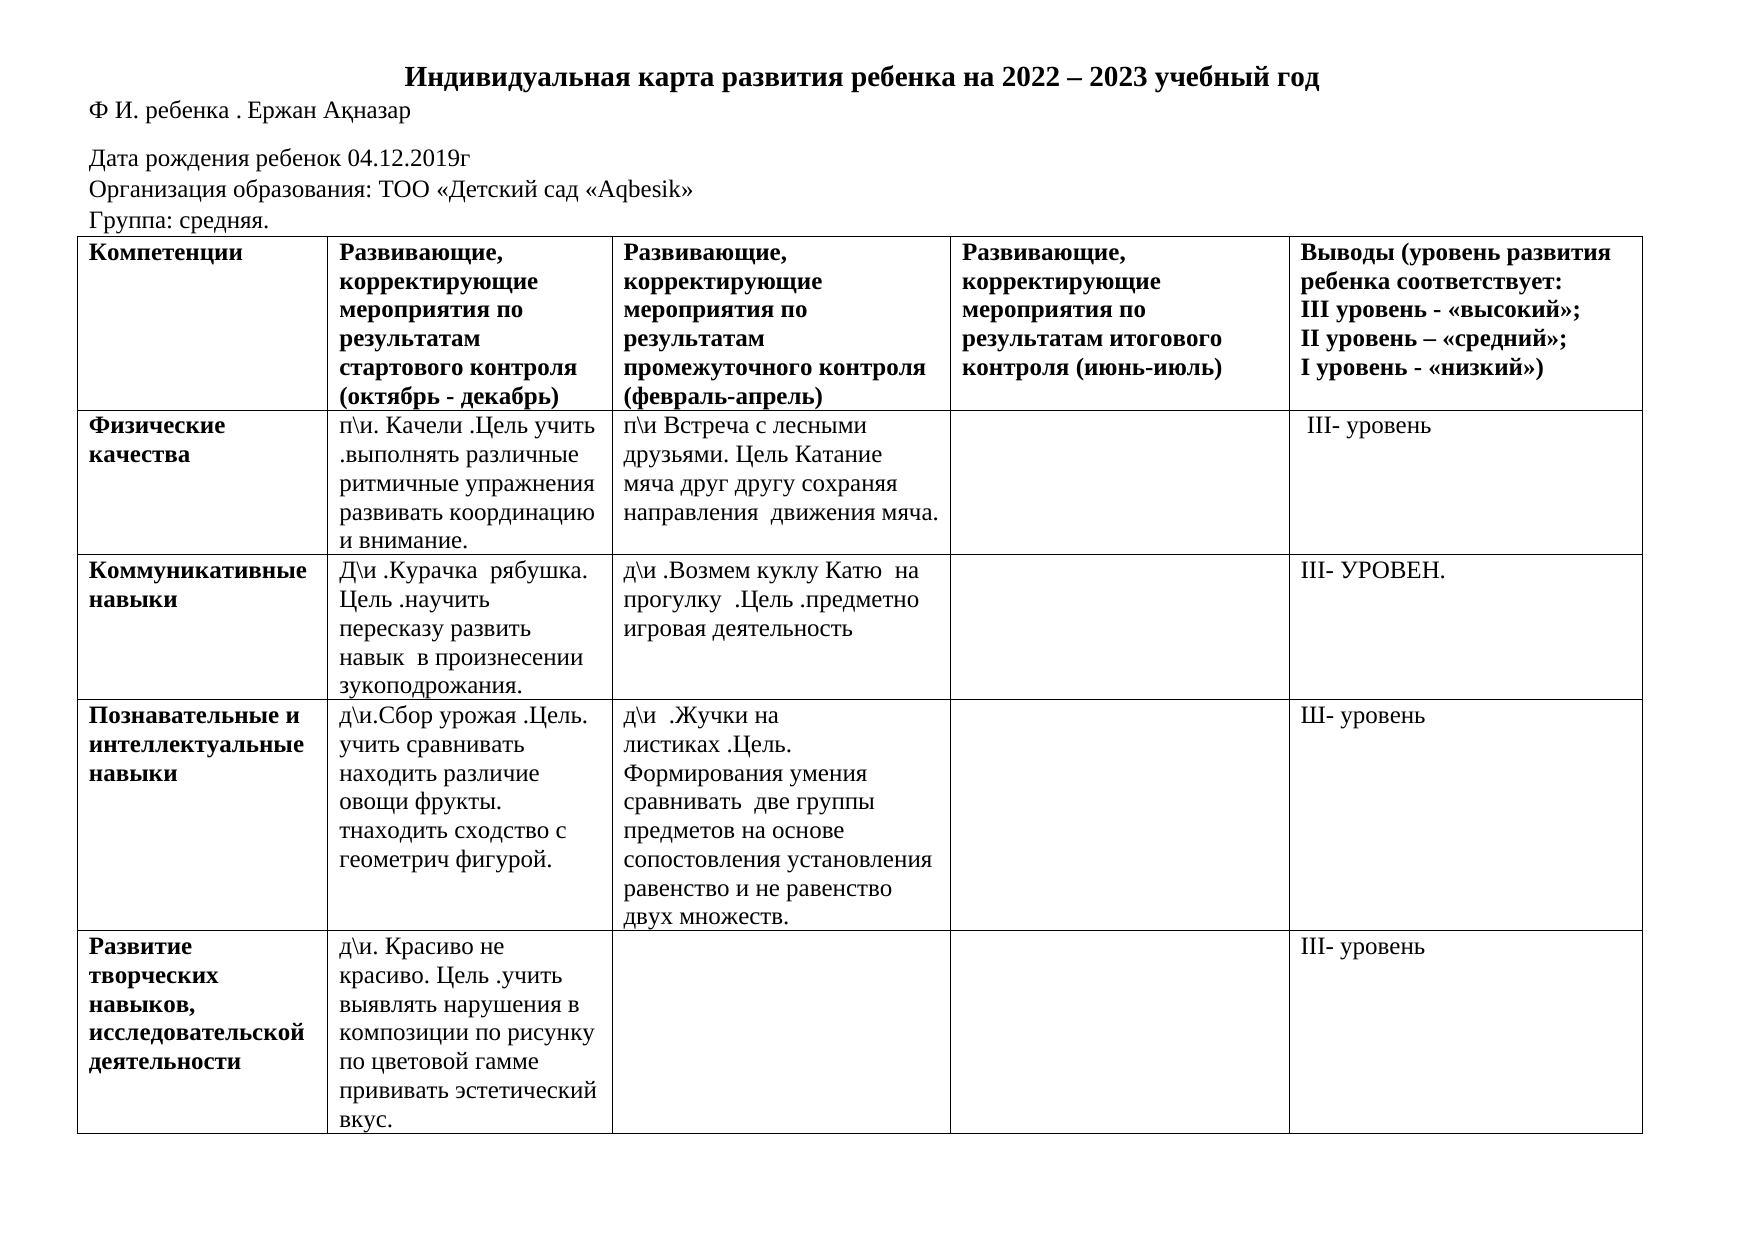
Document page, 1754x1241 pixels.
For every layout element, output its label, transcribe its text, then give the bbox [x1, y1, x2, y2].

table_cell [951, 931, 1289, 1132]
table_header Развивающие, корректирующие мероприятия по результатам промежуточного контроля (февраль-апрель) [613, 237, 950, 409]
table_cell [951, 411, 1289, 554]
table_header Развивающие, корректирующие мероприятия по результатам стартового контроля (октябрь - декабрь) [328, 237, 612, 409]
table_cell [613, 931, 950, 1132]
table_cell д\и .Возмем куклу Катю на прогулку .Цель .предметно игровая деятельность [613, 555, 950, 699]
text Организация образования: ТОО «Детский сад «Aqbesik» [89, 174, 1636, 203]
table_cell III- уровень [1290, 931, 1642, 1132]
text Ф И. ребенка . Ержан Ақназар [89, 95, 1636, 124]
table_cell п\и. Качели .Цель учить .выполнять различные ритмичные упражнения развивать координацию и внимание. [328, 411, 612, 554]
table_header Выводы (уровень развития ребенка соответствует: III уровень - «высокий»; II уровень – «средний»; I уровень - «низкий») [1290, 237, 1642, 409]
table_cell [951, 700, 1289, 930]
table_cell III- уровень [1290, 411, 1642, 554]
table_header Развивающие, корректирующие мероприятия по результатам итогового контроля (июнь-июль) [951, 237, 1289, 409]
table_cell Д\и .Курачка рябушка. Цель .научить пересказу развить навык в произнесении зукоподрожания. [328, 555, 612, 699]
table_cell д\и .Жучки на листиках .Цель. Формирования умения сравнивать две группы предметов на основе сопостовления установления равенство и не равенство двух множеств. [613, 700, 950, 930]
table_cell Познавательные и интеллектуальные навыки [78, 700, 327, 930]
table_cell Физические качества [78, 411, 327, 554]
table_cell [951, 555, 1289, 699]
table_cell д\и.Сбор урожая .Цель. учить сравнивать находить различие овощи фрукты. тнаходить сходство с геометрич фигурой. [328, 700, 612, 930]
table_cell Ш- уровень [1290, 700, 1642, 930]
table_cell Коммуникативные навыки [78, 555, 327, 699]
table_cell п\и Встреча с лесными друзьями. Цель Катание мяча друг другу сохраняя направления движения мяча. [613, 411, 950, 554]
table_header Компетенции [78, 237, 327, 409]
table_cell III- УРОВЕН. [1290, 555, 1642, 699]
table_cell д\и. Красиво не красиво. Цель .учить выявлять нарушения в композиции по рисунку по цветовой гамме прививать эстетический вкус. [328, 931, 612, 1132]
text Группа: средняя. [89, 205, 1636, 234]
text Индивидуальная карта развития ребенка на 2022 – 2023 учебный год [89, 59, 1636, 93]
table_cell Развитие творческих навыков, исследовательской деятельности [78, 931, 327, 1132]
text Дата рождения ребенок 04.12.2019г [89, 143, 1636, 172]
